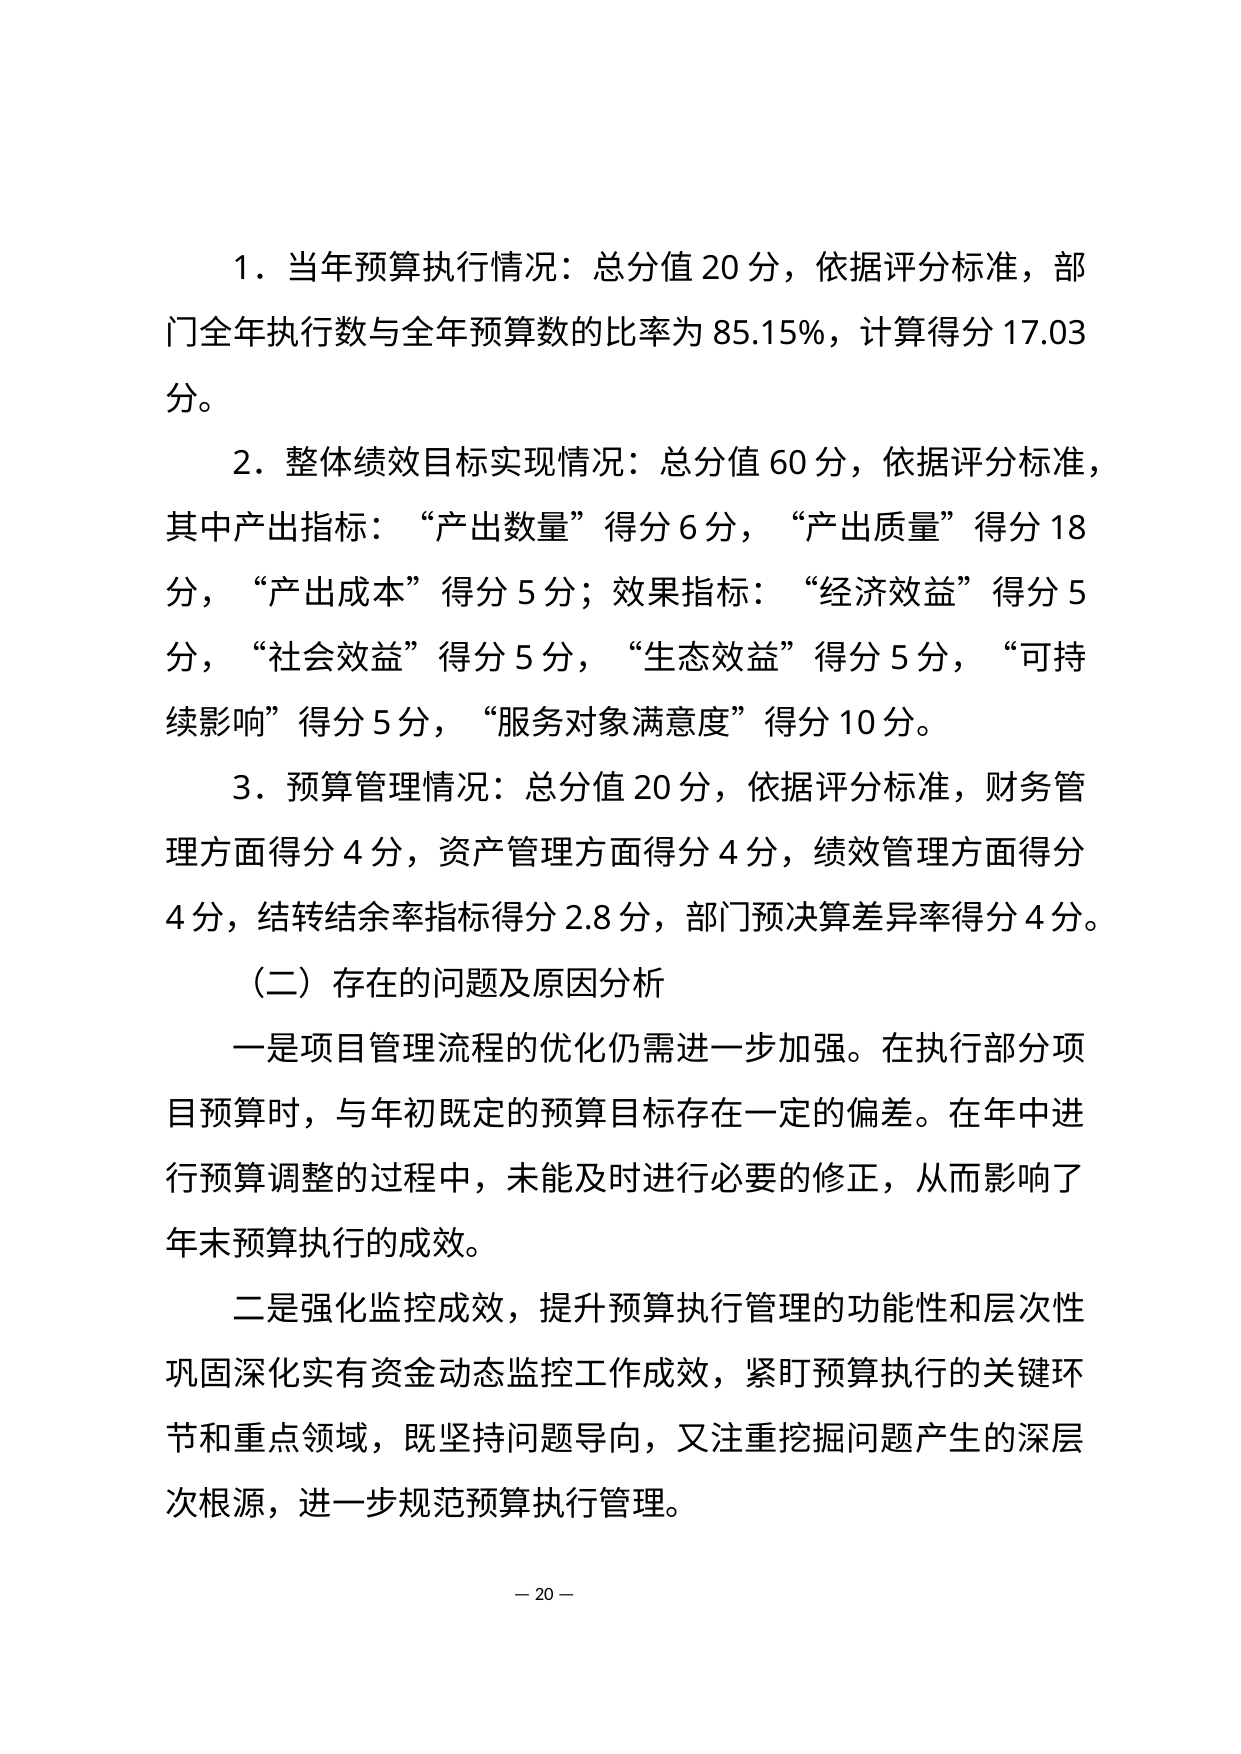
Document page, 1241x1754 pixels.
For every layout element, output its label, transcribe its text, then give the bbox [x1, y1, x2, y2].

text 1．当年预算执行情况：总分值20分，依据评分标准，部门全年执行数与全年预算数的比率为85.15%，计算得分17.03分。 [165, 233, 1087, 428]
text 3．预算管理情况：总分值20分，依据评分标准，财务管理方面得分4分，资产管理方面得分4分，绩效管理方面得分4分，结转结余率指标得分2.8分，部门预决算差异率得分4分。 [165, 753, 1087, 948]
text 2．整体绩效目标实现情况：总分值60分，依据评分标准，其中产出指标：“产出数量”得分6分，“产出质量”得分18分，“产出成本”得分5分；效果指标：“经济效益”得分5分，“社会效益”得分5分，“生态效益”得分5分，“可持续影响”得分5分，“服务对象满意度”得分10分。 [165, 428, 1087, 753]
text 一是项目管理流程的优化仍需进一步加强。在执行部分项目预算时，与年初既定的预算目标存在一定的偏差。在年中进行预算调整的过程中，未能及时进行必要的修正，从而影响了年末预算执行的成效。 [165, 1013, 1087, 1273]
text 二是强化监控成效，提升预算执行管理的功能性和层次性。巩固深化实有资金动态监控工作成效，紧盯预算执行的关键环节和重点领域，既坚持问题导向，又注重挖掘问题产生的深层次根源，进一步规范预算执行管理。 [165, 1273, 1087, 1533]
text （二）存在的问题及原因分析 [165, 948, 1087, 1013]
